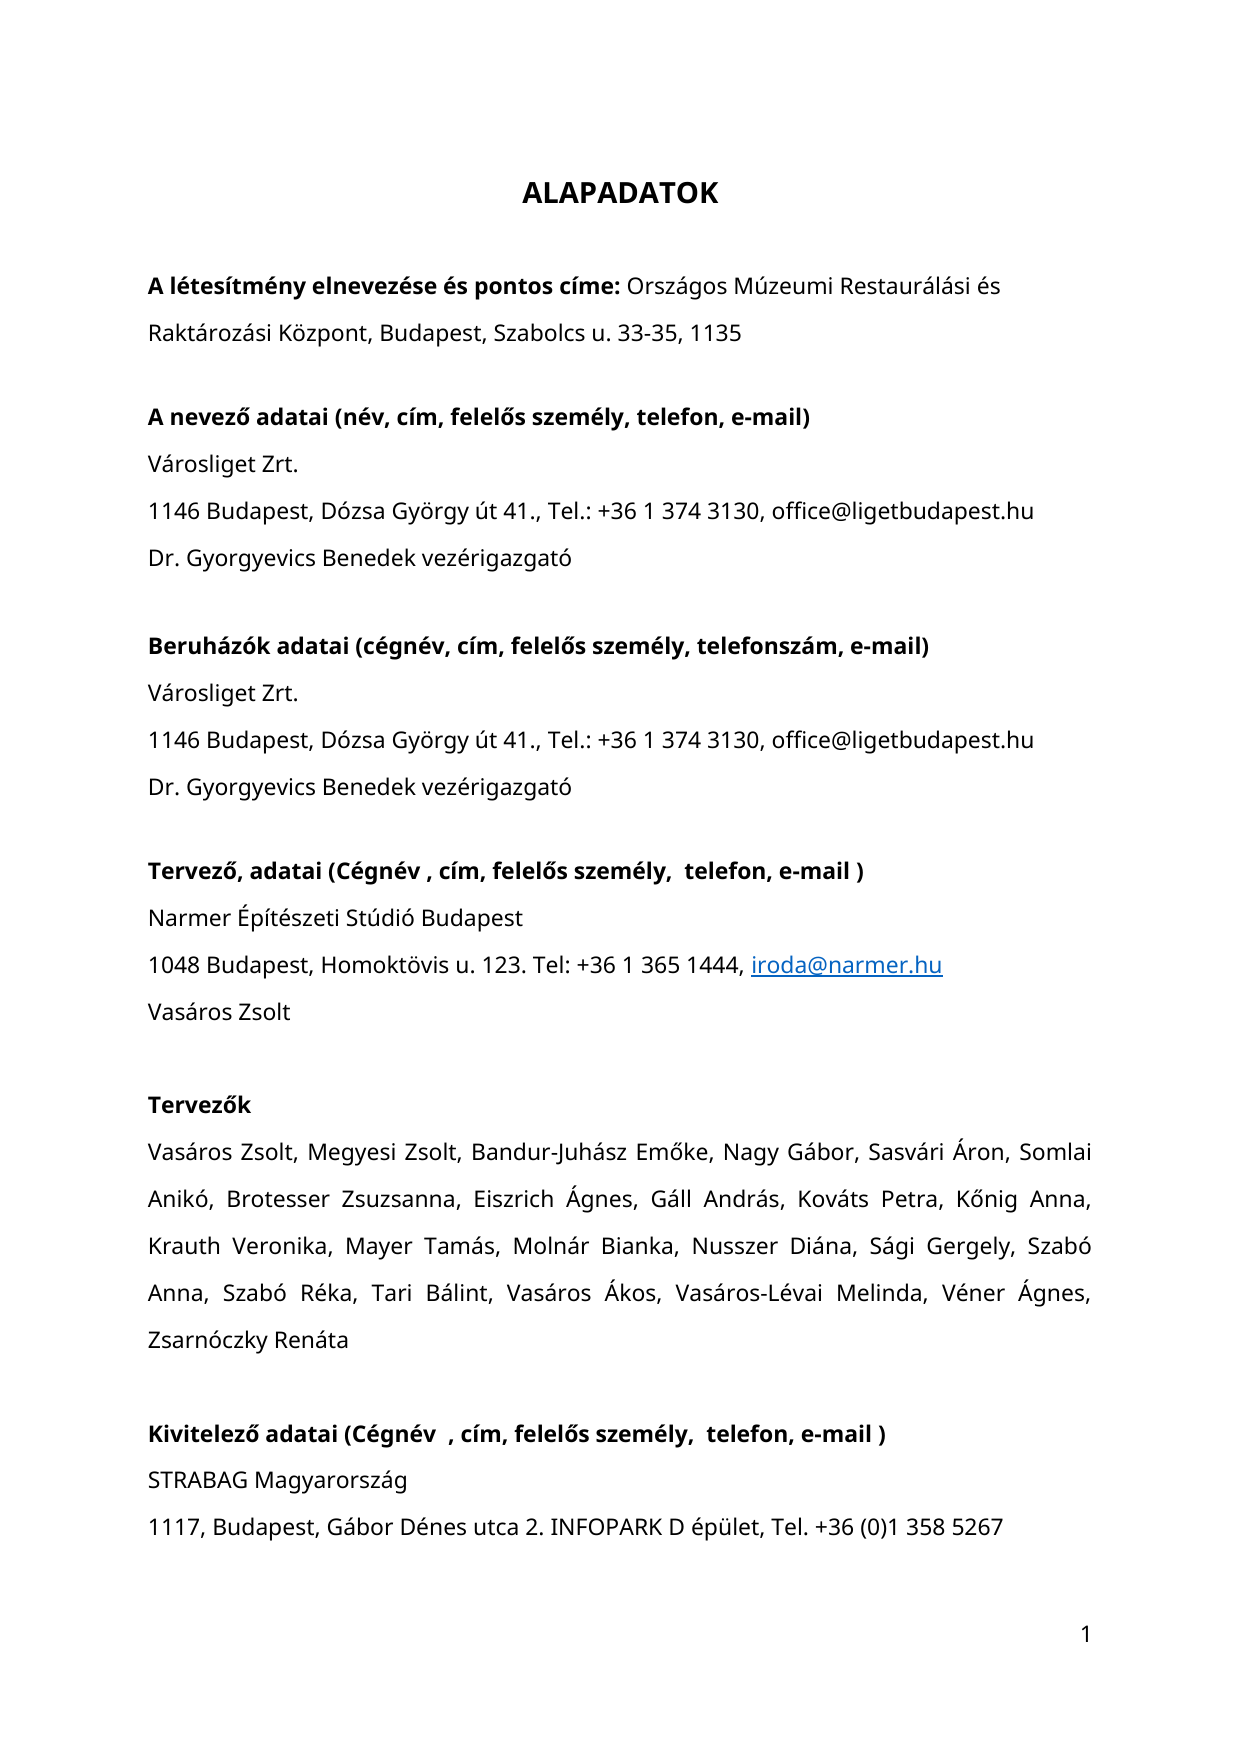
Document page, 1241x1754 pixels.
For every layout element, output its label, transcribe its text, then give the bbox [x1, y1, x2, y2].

text Városliget Zrt. [148, 677, 1093, 708]
text Kivitelező adatai (Cégnév , cím, felelős személy, telefon, e-mail ) [148, 1417, 1093, 1449]
subtitle Alapadatok [148, 173, 1093, 212]
text 1048 Budapest, Homoktövis u. 123. Tel: +36 1 365 1444, iroda@narmer.hu [148, 949, 1093, 980]
text Narmer Építészeti Stúdió Budapest [148, 902, 1093, 933]
text A nevező adatai (név, cím, felelős személy, telefon, e-mail) [148, 401, 1093, 432]
text Dr. Gyorgyevics Benedek vezérigazgató [148, 771, 1093, 802]
text Beruházók adatai (cégnév, cím, felelős személy, telefonszám, e-mail) [148, 630, 1093, 661]
text STRABAG Magyarország [148, 1464, 1093, 1496]
text 1146 Budapest, Dózsa György út 41., Tel.: +36 1 374 3130, office@ligetbudapest.hu [148, 494, 1093, 526]
text Dr. Gyorgyevics Benedek vezérigazgató [148, 541, 1093, 573]
text 1117, Budapest, Gábor Dénes utca 2. INFOPARK D épület, Tel. +36 (0)1 358 5267 [148, 1511, 1093, 1542]
text Vasáros Zsolt [148, 996, 1093, 1027]
text Tervező, adatai (Cégnév , cím, felelős személy, telefon, e-mail ) [148, 855, 1093, 886]
text Városliget Zrt. [148, 448, 1093, 479]
text A létesítmény elnevezése és pontos címe: Országos Múzeumi Restaurálási és Raktározási Központ, Budapest, Szabolcs u. 33-35, 1135 [148, 269, 1093, 348]
text 1146 Budapest, Dózsa György út 41., Tel.: +36 1 374 3130, office@ligetbudapest.hu [148, 724, 1093, 755]
text Tervezők [148, 1089, 1093, 1121]
text Vasáros Zsolt, Megyesi Zsolt, Bandur-Juhász Emőke, Nagy Gábor, Sasvári Áron, Somlai Anikó, Brotesser Zsuzsanna, Eiszrich Ágnes, Gáll András, Kováts Petra, Kőnig Anna, Krauth Veronika, Mayer Tamás, Molnár Bianka, Nusszer Diána, Sági Gergely, Szabó Anna, Szabó Réka, Tari Bálint, Vasáros Ákos, Vasáros-Lévai Melinda, Véner Ágnes, Zsarnóczky Renáta [148, 1136, 1093, 1355]
